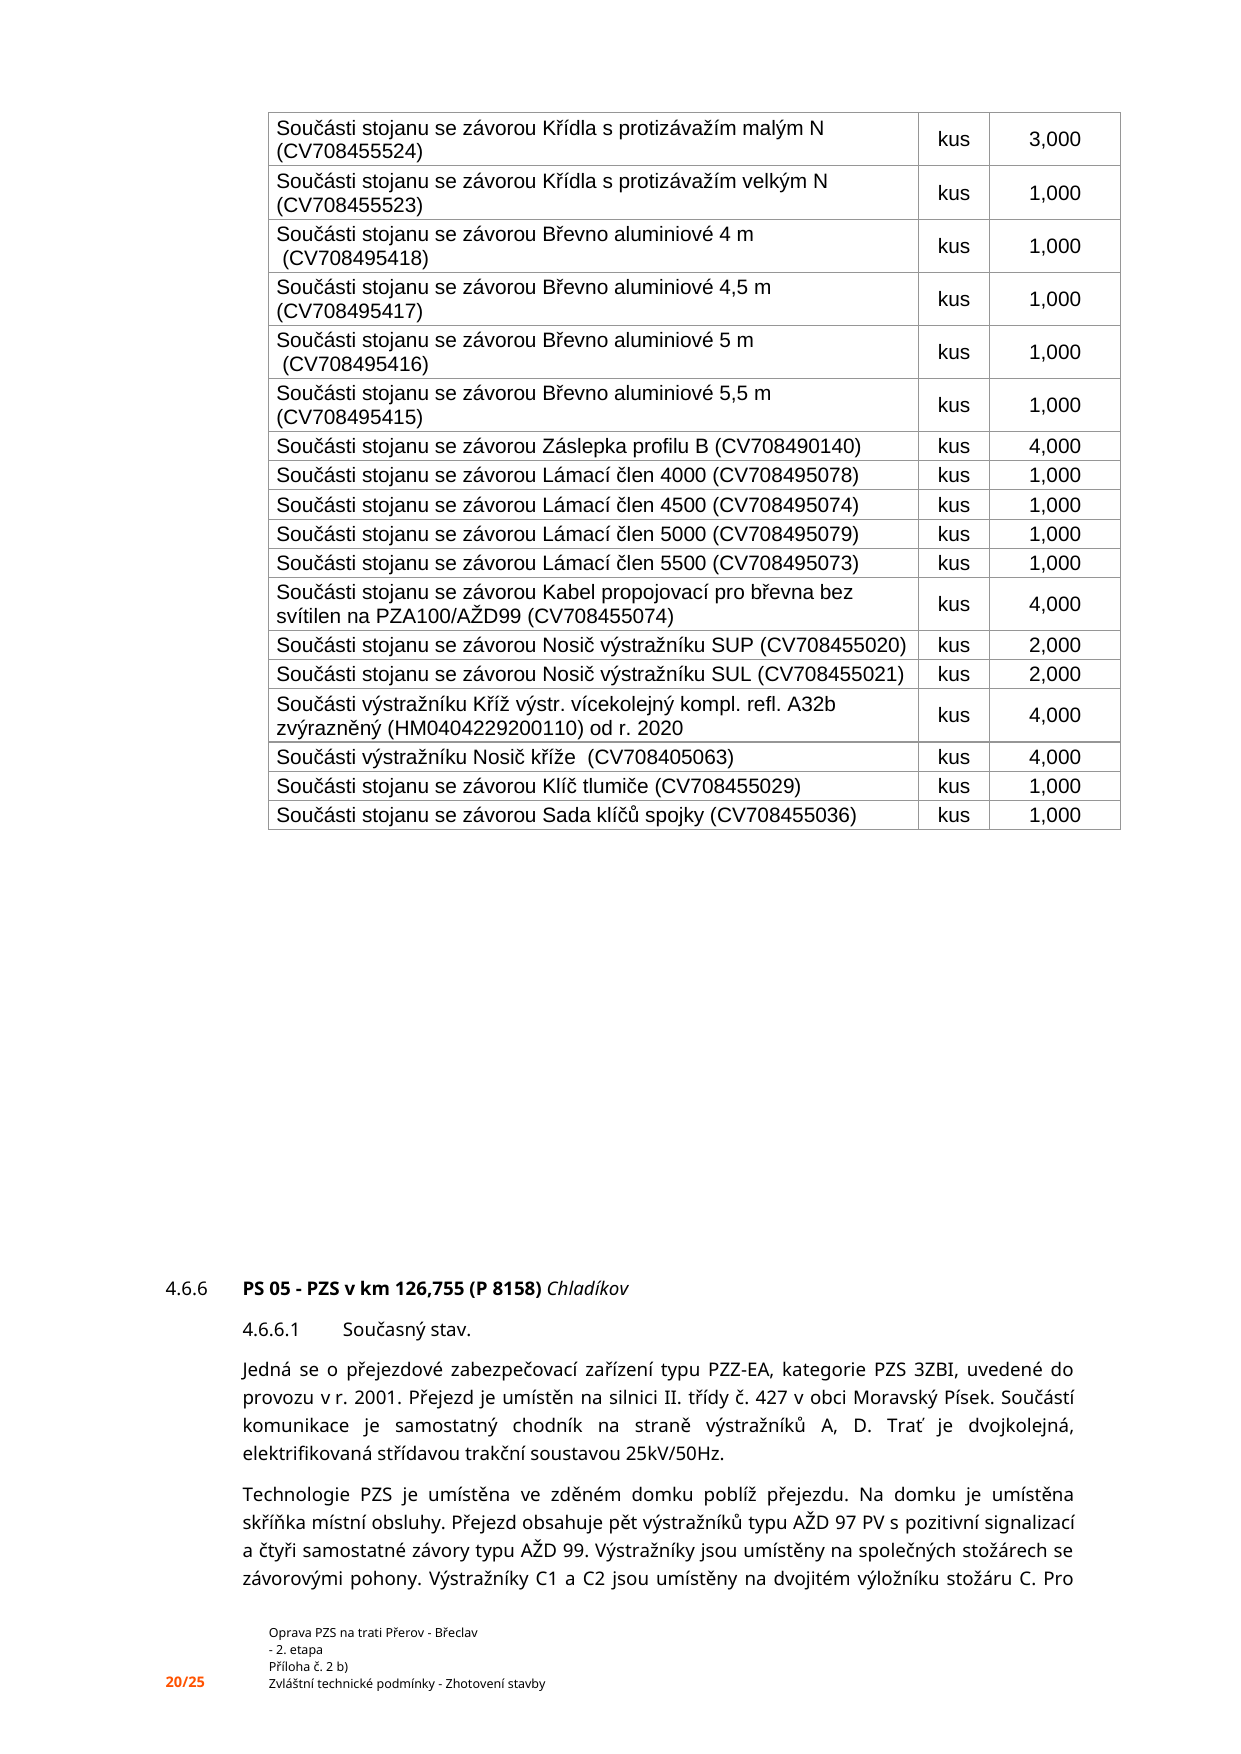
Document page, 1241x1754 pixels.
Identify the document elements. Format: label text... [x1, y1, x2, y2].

table_cell Součásti stojanu se závorou Kabel propojovací pro břevna bez svítilen na PZA100/AŽD99 (CV708455074) [269, 578, 918, 630]
table_cell 2,000 [990, 660, 1120, 688]
text PS 05 - PZS v km 126,755 (P 8158) Chladíkov [165, 1276, 1075, 1301]
table_cell kus [919, 660, 989, 688]
table_cell Součásti stojanu se závorou Křídla s protizávažím malým N (CV708455524) [269, 113, 918, 165]
table_cell 1,000 [990, 772, 1120, 800]
table_cell Součásti stojanu se závorou Lámací člen 4000 (CV708495078) [269, 461, 918, 489]
table_cell 1,000 [990, 490, 1120, 518]
table_cell Součásti stojanu se závorou Lámací člen 5000 (CV708495079) [269, 520, 918, 548]
table_cell Součásti výstražníku Kříž výstr. vícekolejný kompl. refl. A32b zvýrazněný (HM0404229200110) od r. 2020 [269, 689, 918, 741]
table_cell kus [919, 689, 989, 741]
table_cell kus [919, 578, 989, 630]
table_cell Součásti stojanu se závorou Nosič výstražníku SUL (CV708455021) [269, 660, 918, 688]
table_cell kus [919, 113, 989, 165]
table_cell 1,000 [990, 220, 1120, 272]
table_cell kus [919, 520, 989, 548]
table_cell Součásti stojanu se závorou Břevno aluminiové 5 m (CV708495416) [269, 326, 918, 378]
table_cell Součásti stojanu se závorou Břevno aluminiové 5,5 m (CV708495415) [269, 379, 918, 431]
table_cell 4,000 [990, 689, 1120, 741]
table_cell 1,000 [990, 461, 1120, 489]
text Současný stav. [242, 1316, 1075, 1342]
table_cell kus [919, 461, 989, 489]
table_cell 1,000 [990, 379, 1120, 431]
table_cell 1,000 [990, 549, 1120, 577]
table_cell kus [919, 772, 989, 800]
table_cell 1,000 [990, 326, 1120, 378]
table_cell Součásti stojanu se závorou Břevno aluminiové 4,5 m (CV708495417) [269, 273, 918, 325]
table_cell kus [919, 490, 989, 518]
table_cell 2,000 [990, 631, 1120, 659]
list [242, 1481, 1075, 1591]
table_cell kus [919, 631, 989, 659]
table_cell kus [919, 743, 989, 771]
table_cell 1,000 [990, 273, 1120, 325]
table_cell Součásti stojanu se závorou Lámací člen 4500 (CV708495074) [269, 490, 918, 518]
table_cell kus [919, 801, 989, 829]
table_cell 4,000 [990, 578, 1120, 630]
table_cell kus [919, 549, 989, 577]
table_cell Součásti stojanu se závorou Křídla s protizávažím velkým N (CV708455523) [269, 166, 918, 218]
table_cell 1,000 [990, 166, 1120, 218]
table_cell kus [919, 326, 989, 378]
list Jedná se o přejezdové zabezpečovací zařízení typu PZZ-EA, kategorie PZS 3ZBI, uvedené do provozu v r. 2001. Přejezd je umístěn na silnici II. třídy č. 427 v obci Moravský Písek. Součástí komunikace je samostatný chodník na straně výstražníků A, D. Trať je dvojkolejná, elektrifikovaná střídavou trakční soustavou 25kV/50Hz. [242, 1357, 1075, 1466]
table_cell Součásti stojanu se závorou Klíč tlumiče (CV708455029) [269, 772, 918, 800]
table_cell Součásti stojanu se závorou Lámací člen 5500 (CV708495073) [269, 549, 918, 577]
table_cell 3,000 [990, 113, 1120, 165]
table_cell Součásti stojanu se závorou Sada klíčů spojky (CV708455036) [269, 801, 918, 829]
table_cell kus [919, 166, 989, 218]
table_cell kus [919, 379, 989, 431]
table_cell Součásti stojanu se závorou Nosič výstražníku SUP (CV708455020) [269, 631, 918, 659]
table_cell 1,000 [990, 520, 1120, 548]
table_cell 1,000 [990, 801, 1120, 829]
table_cell Součásti stojanu se závorou Záslepka profilu B (CV708490140) [269, 432, 918, 460]
table_cell 4,000 [990, 743, 1120, 771]
table_cell Součásti výstražníku Nosič kříže (CV708405063) [269, 743, 918, 771]
table_cell Součásti stojanu se závorou Břevno aluminiové 4 m (CV708495418) [269, 220, 918, 272]
table_cell kus [919, 432, 989, 460]
table_cell kus [919, 273, 989, 325]
table_cell kus [919, 220, 989, 272]
table_cell 4,000 [990, 432, 1120, 460]
